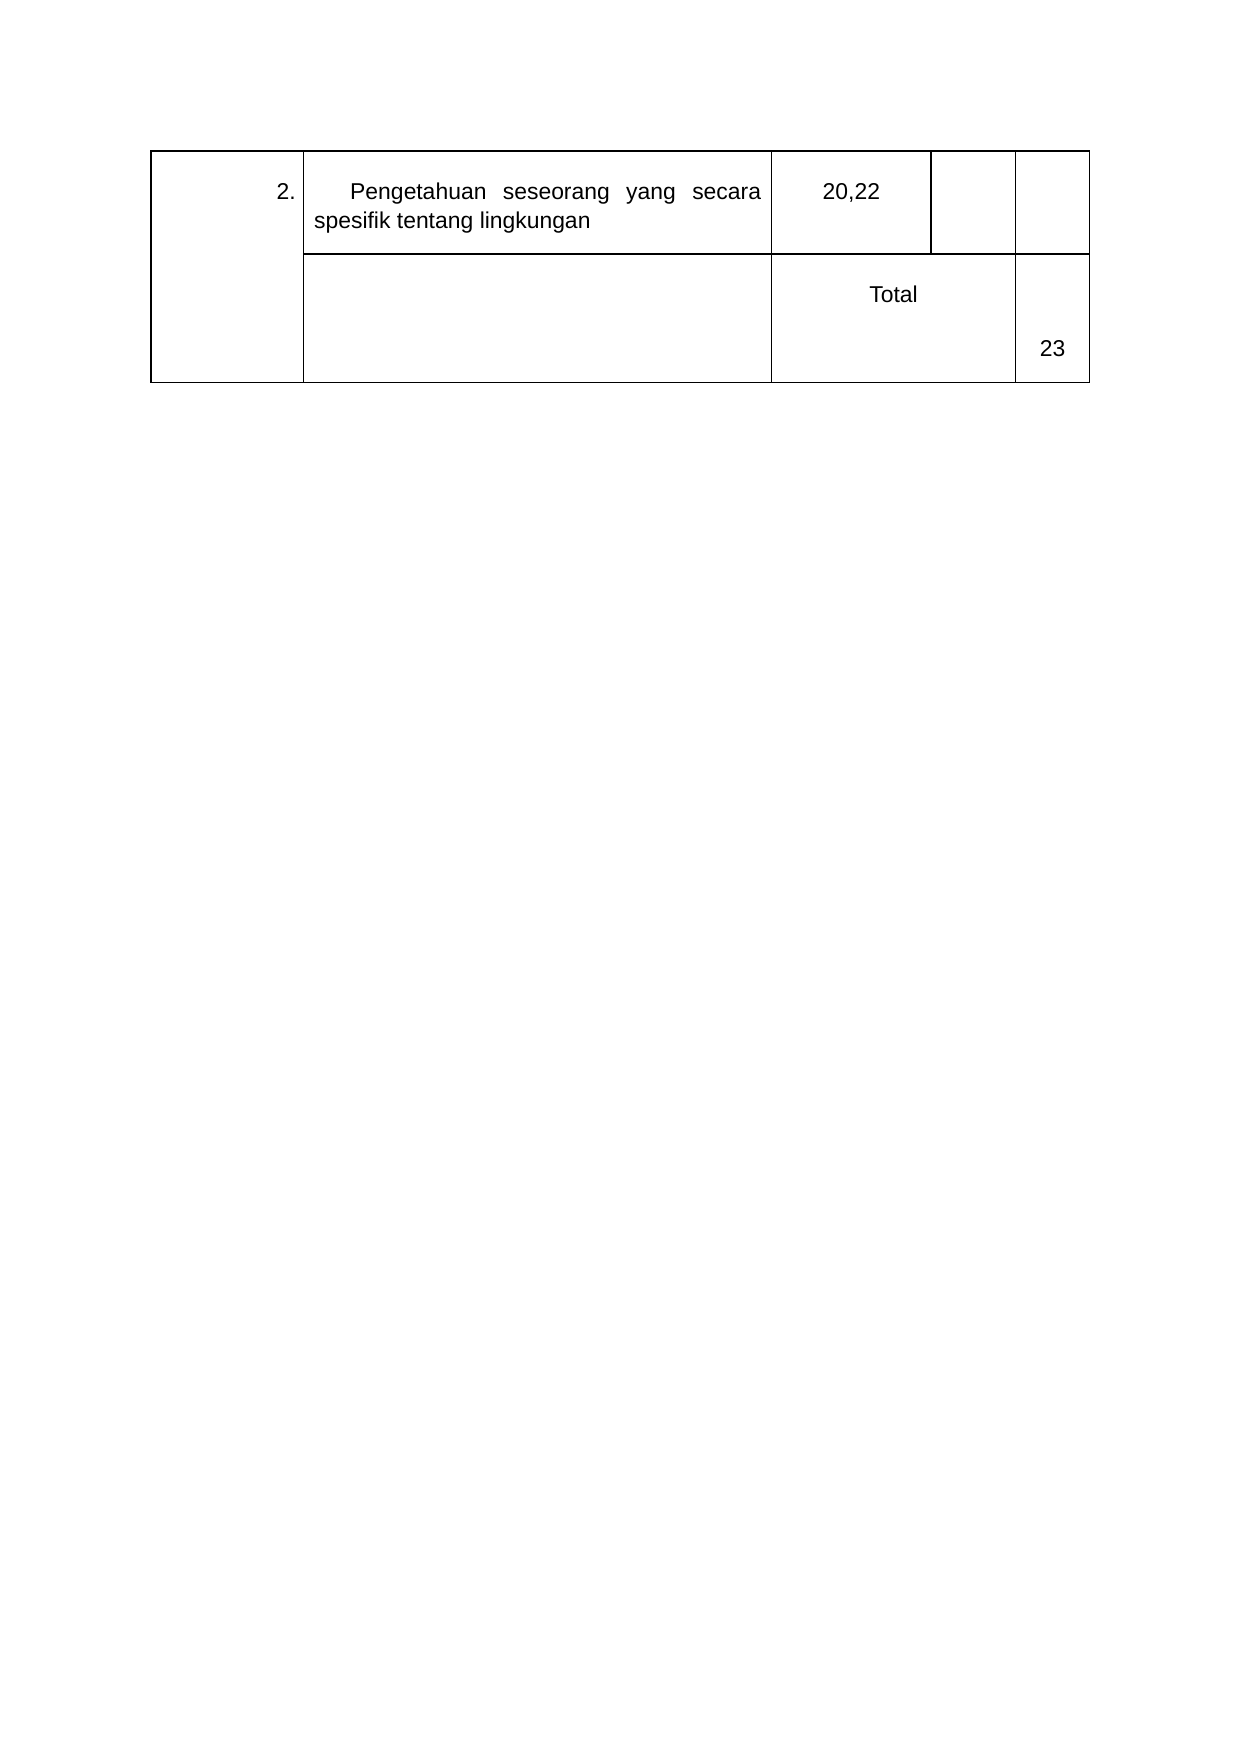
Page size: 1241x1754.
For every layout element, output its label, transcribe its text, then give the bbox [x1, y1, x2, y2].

table_cell [932, 152, 1015, 253]
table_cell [152, 152, 303, 381]
table_cell Total [772, 255, 1015, 381]
table_cell [304, 255, 771, 381]
table_cell 23 [1016, 255, 1089, 381]
table_cell 6 [1016, 152, 1089, 253]
table_cell 2. Pengetahuan seseorang yang secara spesifik tentang lingkungan [304, 152, 771, 253]
table_cell 20,22 [772, 152, 930, 253]
